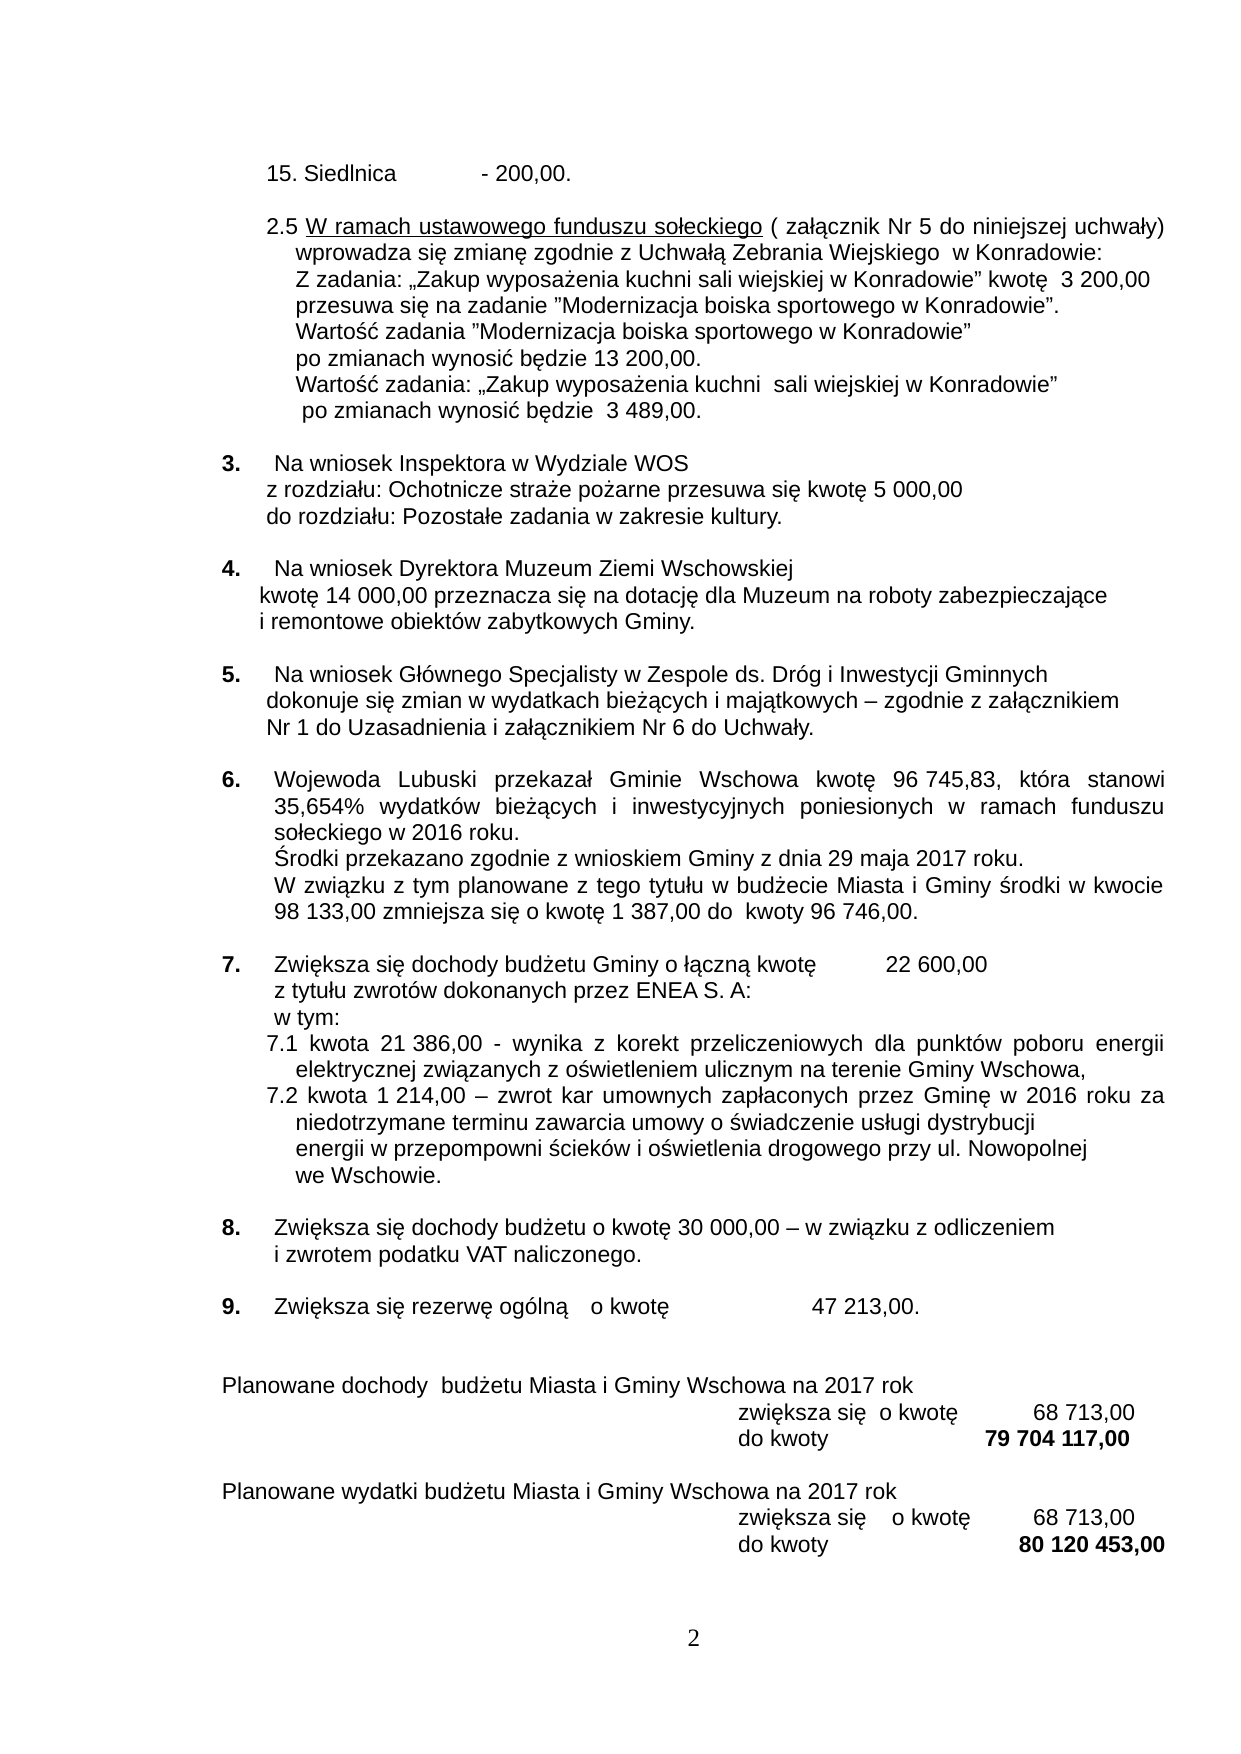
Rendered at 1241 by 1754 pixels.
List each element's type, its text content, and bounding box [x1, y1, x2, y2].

list Zwiększa się rezerwę ogólną o kwotę 47 213,00. [222, 1293, 1165, 1320]
text kwotę 14 000,00 przeznacza się na dotację dla Muzeum na roboty zabezpieczające [259, 582, 1165, 608]
text do rozdziału: Pozostałe zadania w zakresie kultury. [266, 503, 1165, 529]
list Zwiększa się dochody budżetu o kwotę 30 000,00 – w związku z odliczeniem [222, 1214, 1165, 1241]
text i zwrotem podatku VAT naliczonego. [274, 1241, 1165, 1267]
text Wartość zadania ”Modernizacja boiska sportowego w Konradowie” [295, 318, 1165, 344]
text w tym: [274, 1003, 1165, 1030]
text dokonuje się zmian w wydatkach bieżących i majątkowych – zgodnie z załącznikiem [266, 687, 1165, 713]
text energii w przepompowni ścieków i oświetlenia drogowego przy ul. Nowopolnej [295, 1135, 1165, 1162]
text przesuwa się na zadanie ”Modernizacja boiska sportowego w Konradowie”. [295, 292, 1165, 318]
text Planowane dochody budżetu Miasta i Gminy Wschowa na 2017 rok zwiększa się o kwotę 68 713,00 [222, 1372, 1165, 1425]
text po zmianach wynosić będzie 3 489,00. [222, 397, 1165, 424]
text we Wschowie. [295, 1162, 1165, 1188]
list Wojewoda Lubuski przekazał Gminie Wschowa kwotę 96 745,83, która stanowi 35,654% wydatków bieżących i inwestycyjnych poniesionych w ramach funduszu sołeckiego w 2016 roku. [222, 766, 1165, 845]
text 7.1 kwota 21 386,00 - wynika z korekt przeliczeniowych dla punktów poboru energii elektrycznej związanych z oświetleniem ulicznym na terenie Gminy Wschowa, [266, 1030, 1165, 1082]
text Środki przekazano zgodnie z wnioskiem Gminy z dnia 29 maja 2017 roku. [274, 845, 1165, 872]
text do kwoty 80 120 453,00 [222, 1531, 1165, 1583]
text W związku z tym planowane z tego tytułu w budżecie Miasta i Gminy środki w kwocie 98 133,00 zmniejsza się o kwotę 1 387,00 do kwoty 96 746,00. [274, 872, 1165, 924]
list Zwiększa się dochody budżetu Gminy o łączną kwotę 22 600,00 [222, 951, 1165, 977]
text Z zadania: „Zakup wyposażenia kuchni sali wiejskiej w Konradowie” kwotę 3 200,00 [295, 266, 1165, 292]
text i remontowe obiektów zabytkowych Gminy. [259, 608, 1165, 634]
list Siedlnica - 200,00. [266, 160, 1165, 186]
text Planowane wydatki budżetu Miasta i Gminy Wschowa na 2017 rok [222, 1478, 1165, 1504]
list Na wniosek Głównego Specjalisty w Zespole ds. Dróg i Inwestycji Gminnych [222, 661, 1165, 687]
text zwiększa się o kwotę 68 713,00 [222, 1504, 1165, 1531]
list Na wniosek Inspektora w Wydziale WOS [222, 450, 1165, 476]
text 2.5 W ramach ustawowego funduszu sołeckiego ( załącznik Nr 5 do niniejszej uchwały) wprowadza się zmianę zgodnie z Uchwałą Zebrania Wiejskiego w Konradowie: [266, 213, 1165, 266]
text po zmianach wynosić będzie 13 200,00. [295, 344, 1165, 371]
text do kwoty 79 704 117,00 [222, 1425, 1165, 1451]
text z tytułu zwrotów dokonanych przez ENEA S. A: [274, 977, 1165, 1003]
text Nr 1 do Uzasadnienia i załącznikiem Nr 6 do Uchwały. [266, 713, 1165, 740]
list Na wniosek Dyrektora Muzeum Ziemi Wschowskiej [222, 555, 1165, 582]
text 7.2 kwota 1 214,00 – zwrot kar umownych zapłaconych przez Gminę w 2016 roku za niedotrzymane terminu zawarcia umowy o świadczenie usługi dystrybucji [266, 1082, 1165, 1135]
text z rozdziału: Ochotnicze straże pożarne przesuwa się kwotę 5 000,00 [266, 476, 1165, 503]
text Wartość zadania: „Zakup wyposażenia kuchni sali wiejskiej w Konradowie” [222, 371, 1165, 397]
